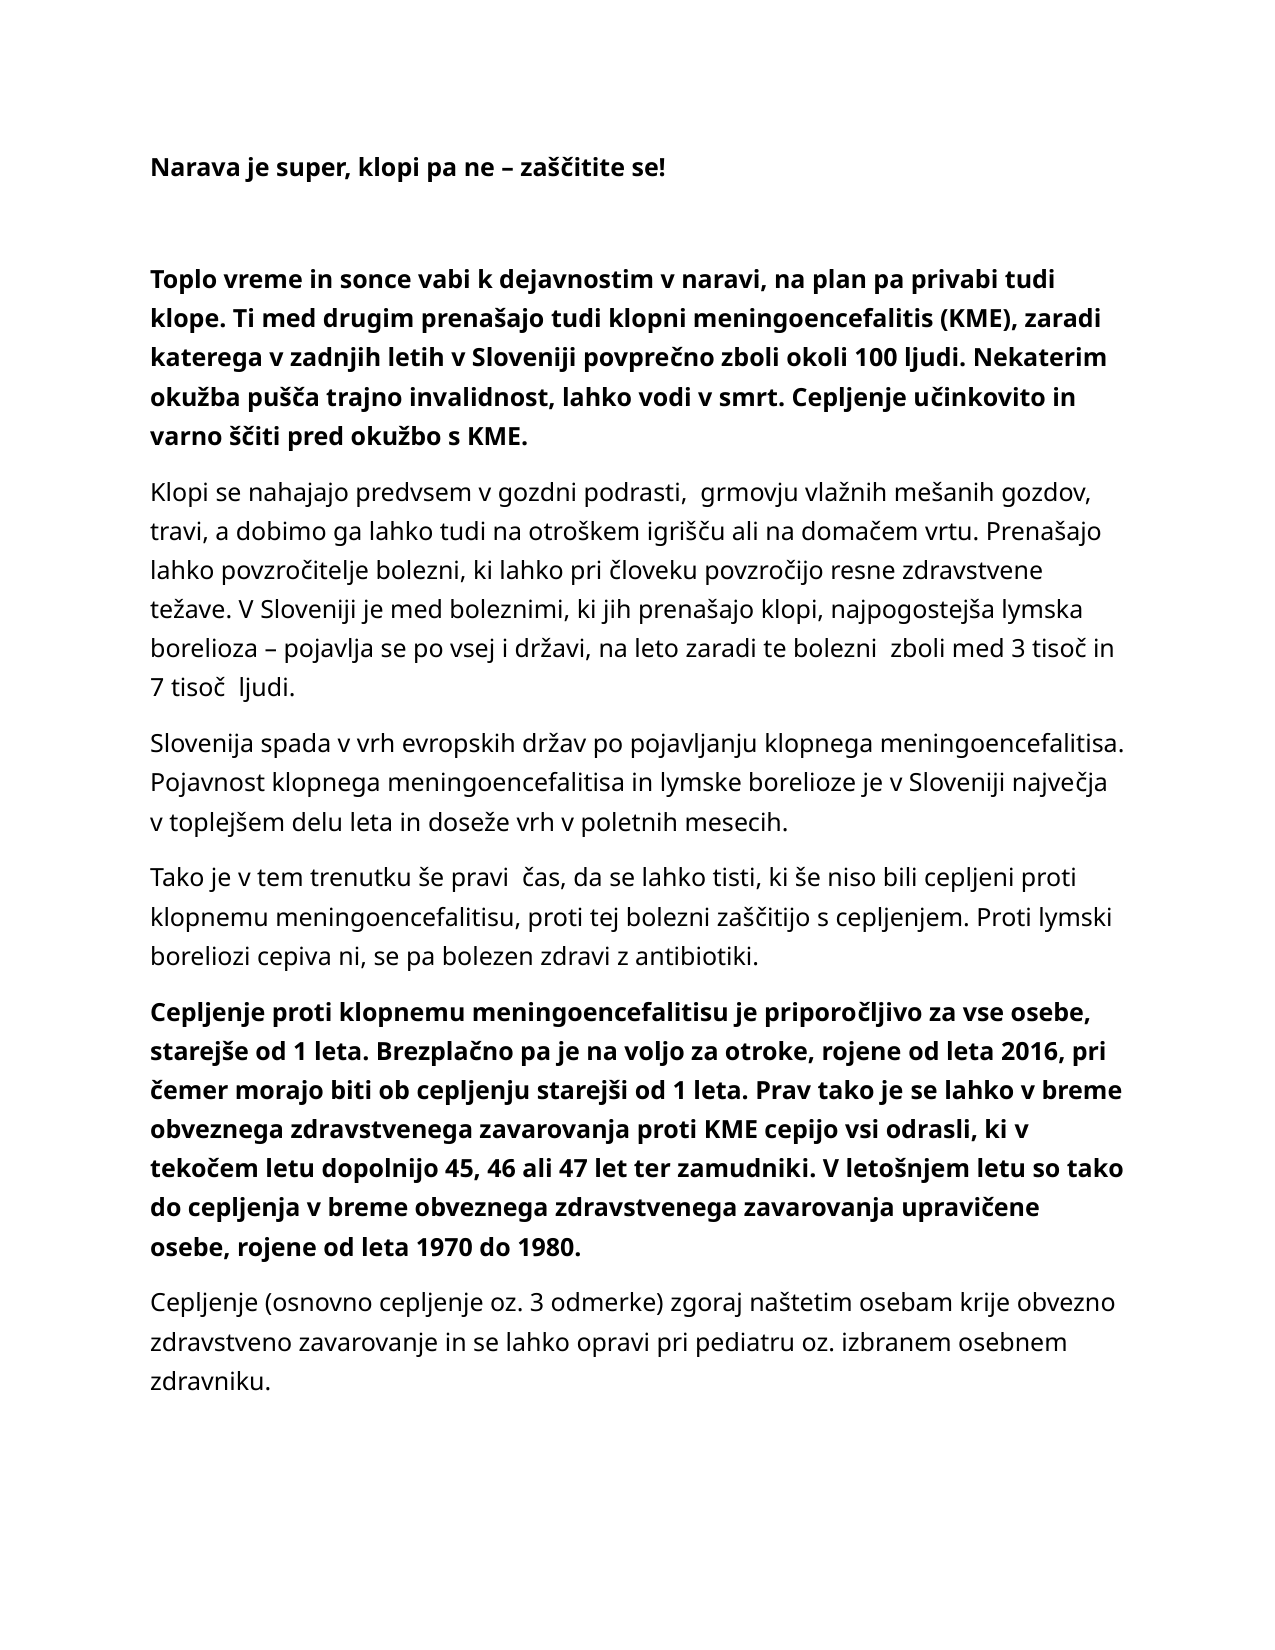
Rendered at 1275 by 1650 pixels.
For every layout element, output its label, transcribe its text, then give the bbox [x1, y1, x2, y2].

text Klopi se nahajajo predvsem v gozdni podrasti, grmovju vlažnih mešanih gozdov, travi, a dobimo ga lahko tudi na otroškem igrišču ali na domačem vrtu. Prenašajo lahko povzročitelje bolezni, ki lahko pri človeku povzročijo resne zdravstvene težave. V Sloveniji je med boleznimi, ki jih prenašajo klopi, najpogostejša lymska borelioza – pojavlja se po vsej i državi, na leto zaradi te bolezni zboli med 3 tisoč in 7 tisoč ljudi. [150, 474, 1125, 704]
text Narava je super, klopi pa ne – zaščitite se! [150, 150, 1125, 184]
text Tako je v tem trenutku še pravi čas, da se lahko tisti, ki še niso bili cepljeni proti klopnemu meningoencefalitisu, proti tej bolezni zaščitijo s cepljenjem. Proti lymski boreliozi cepiva ni, se pa bolezen zdravi z antibiotiki. [150, 860, 1125, 972]
text Cepljenje proti klopnemu meningoencefalitisu je priporočljivo za vse osebe, starejše od 1 leta. Brezplačno pa je na voljo za otroke, rojene od leta 2016, pri čemer morajo biti ob cepljenju starejši od 1 leta. Prav tako je se lahko v breme obveznega zdravstvenega zavarovanja proti KME cepijo vsi odrasli, ki v tekočem letu dopolnijo 45, 46 ali 47 let ter zamudniki. V letošnjem letu so tako do cepljenja v breme obveznega zdravstvenega zavarovanja upravičene osebe, rojene od leta 1970 do 1980. [150, 994, 1125, 1263]
text Slovenija spada v vrh evropskih držav po pojavljanju klopnega meningoencefalitisa. Pojavnost klopnega meningoencefalitisa in lymske borelioze je v Sloveniji največja v toplejšem delu leta in doseže vrh v poletnih mesecih. [150, 726, 1125, 838]
text Toplo vreme in sonce vabi k dejavnostim v naravi, na plan pa privabi tudi klope. Ti med drugim prenašajo tudi klopni meningoencefalitis (KME), zaradi katerega v zadnjih letih v Sloveniji povprečno zboli okoli 100 ljudi. Nekaterim okužba pušča trajno invalidnost, lahko vodi v smrt. Cepljenje učinkovito in varno ščiti pred okužbo s KME. [150, 262, 1125, 452]
text Cepljenje (osnovno cepljenje oz. 3 odmerke) zgoraj naštetim osebam krije obvezno zdravstveno zavarovanje in se lahko opravi pri pediatru oz. izbranem osebnem zdravniku. [150, 1285, 1125, 1397]
